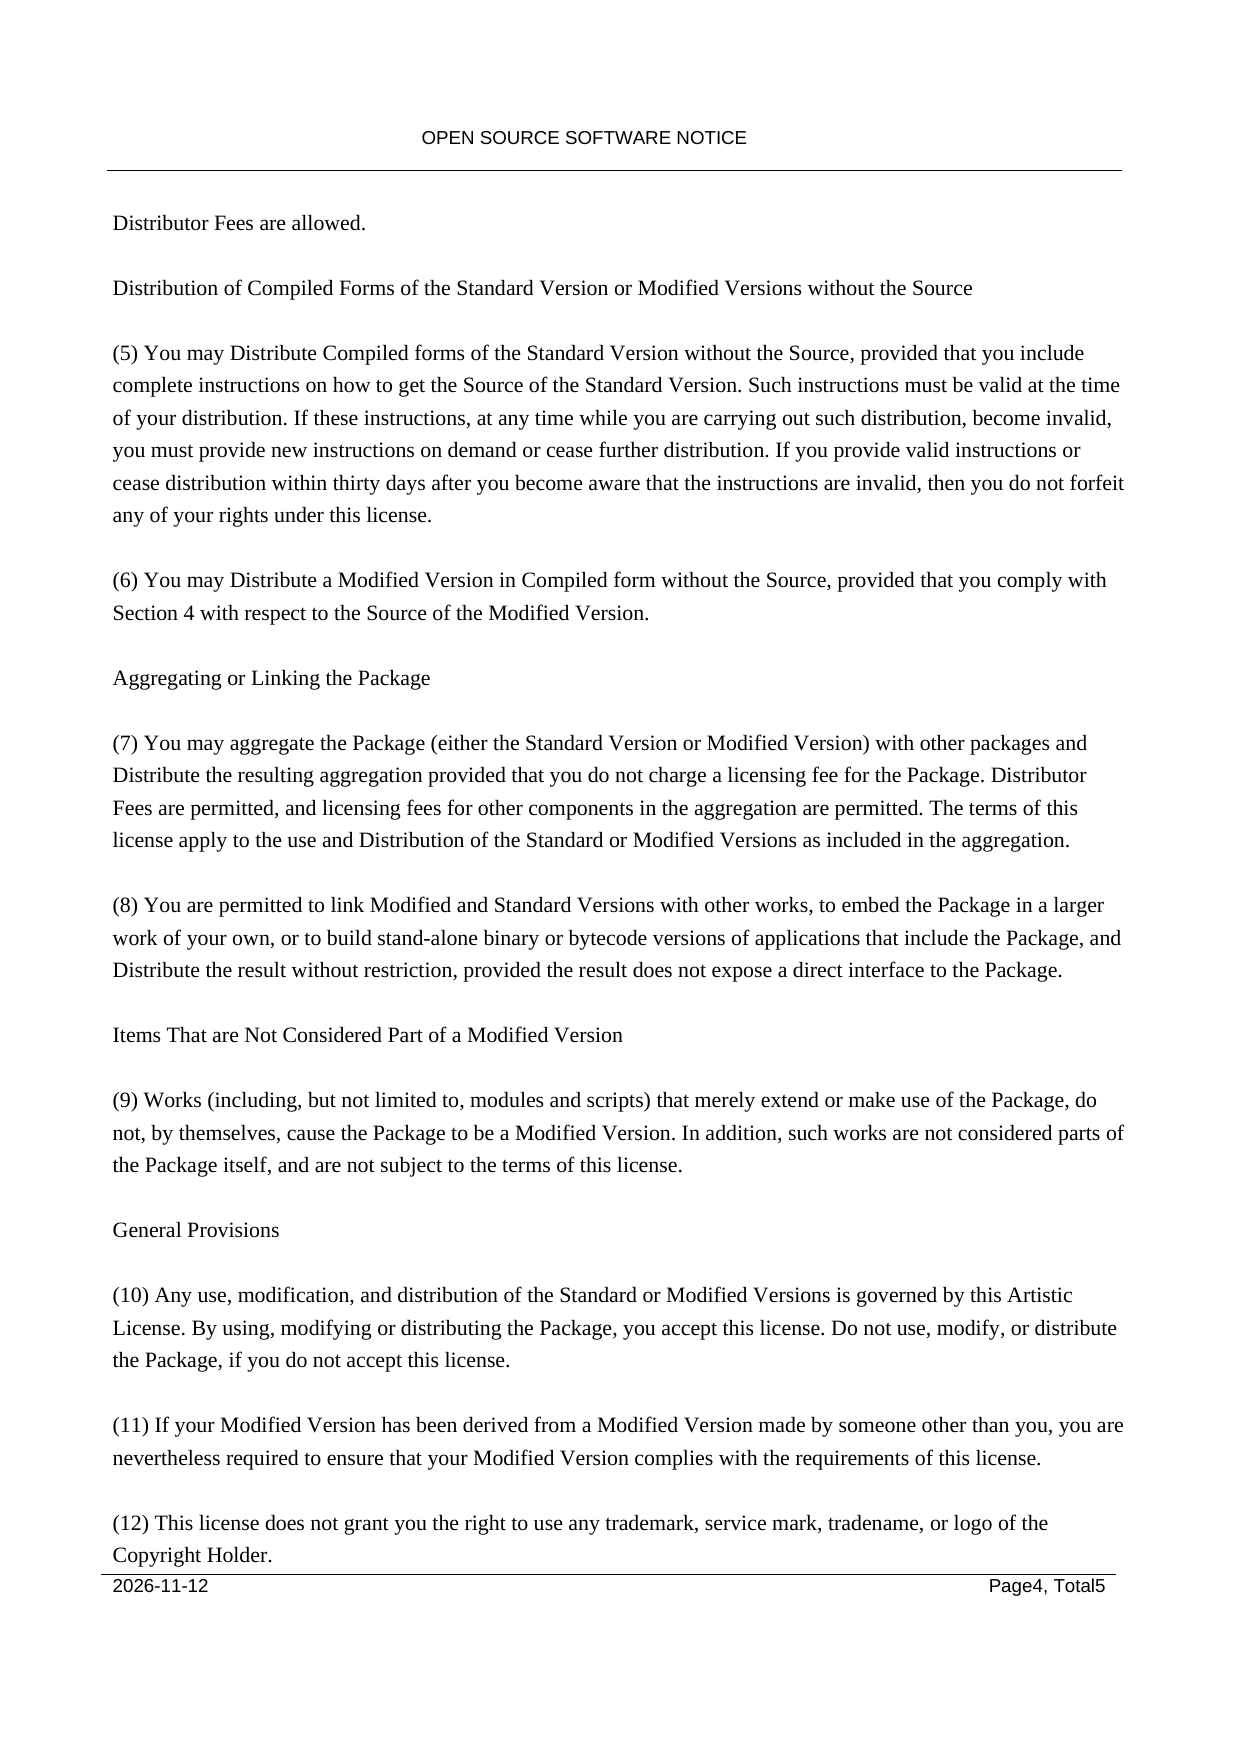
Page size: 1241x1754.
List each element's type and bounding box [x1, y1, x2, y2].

text [112, 206, 1128, 1571]
